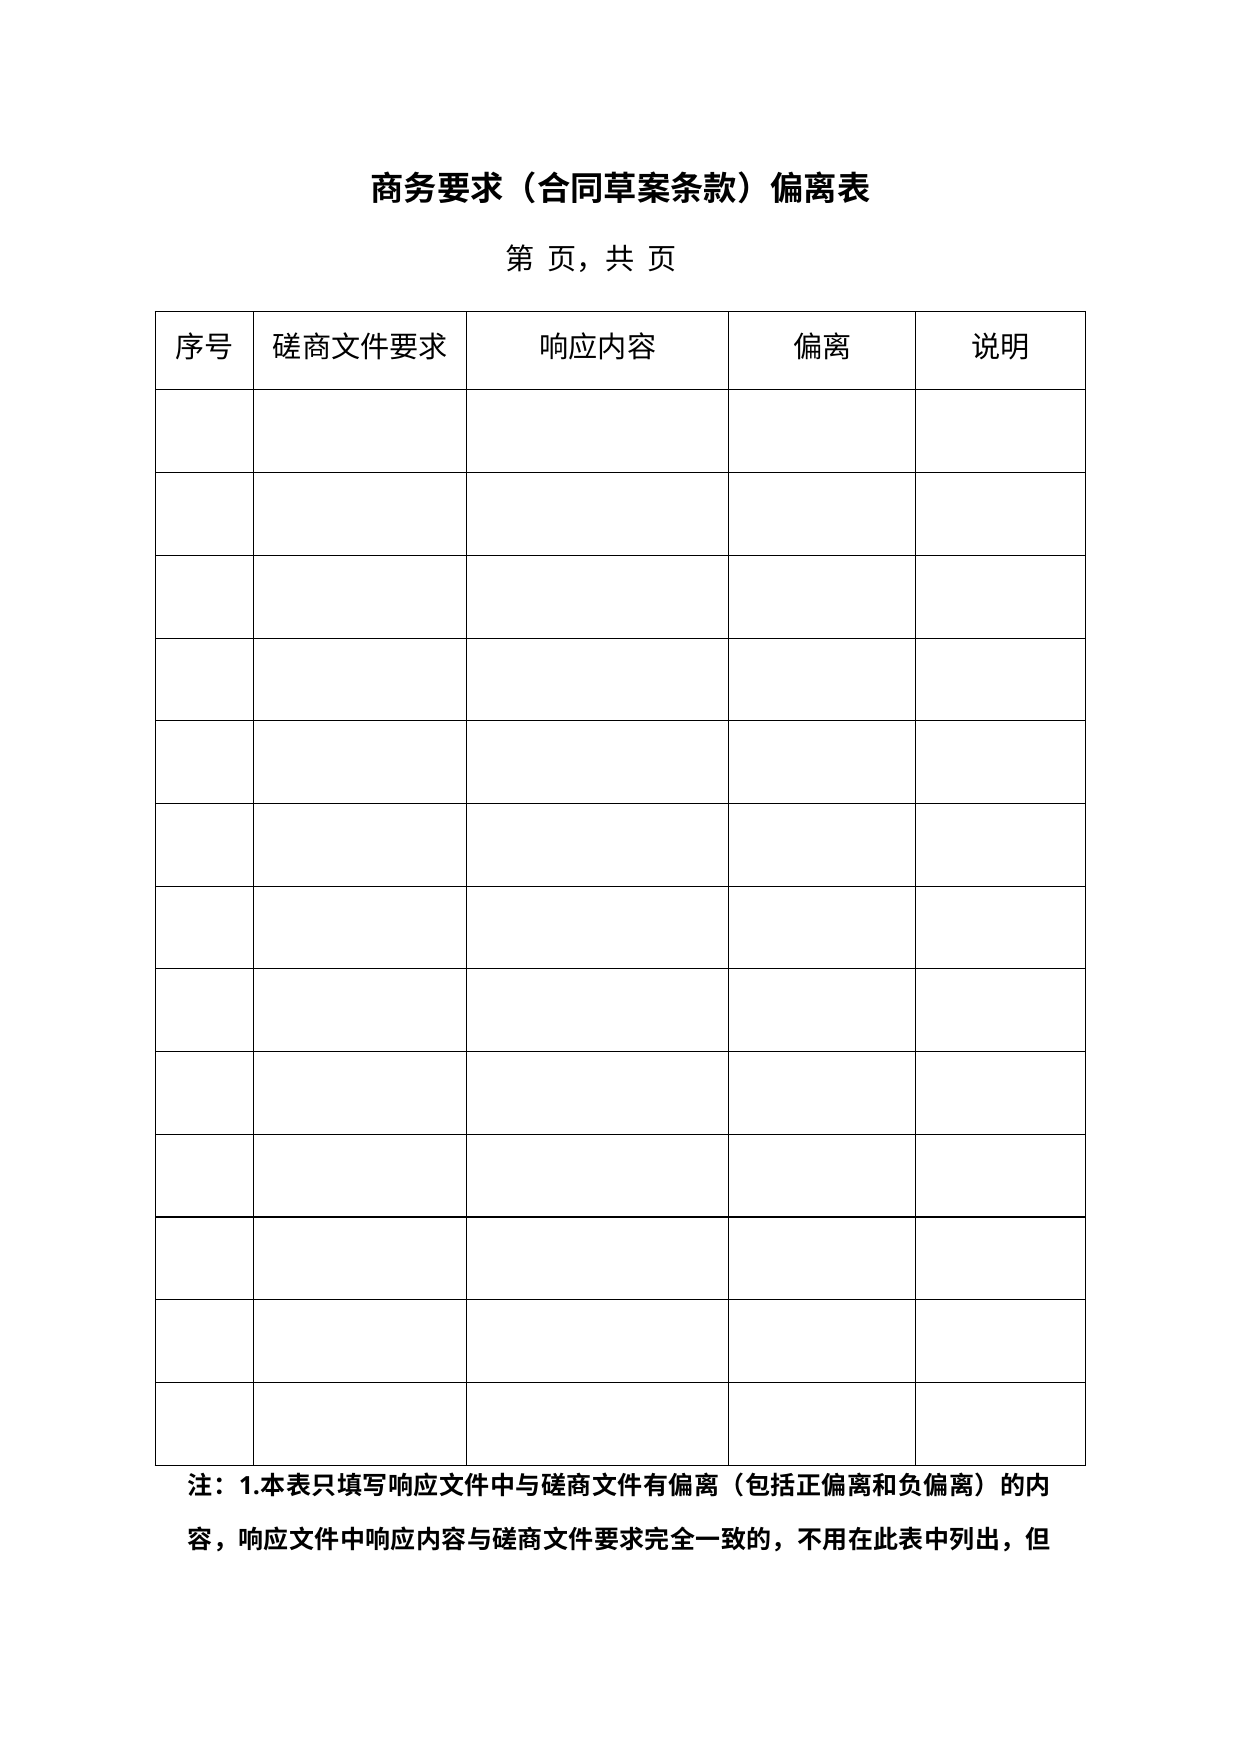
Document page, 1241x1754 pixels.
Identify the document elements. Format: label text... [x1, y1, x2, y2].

table_cell [254, 1218, 466, 1299]
table_cell [467, 1218, 728, 1299]
table_cell [729, 804, 915, 886]
table_header 磋商文件要求 [254, 312, 466, 389]
table_cell [729, 473, 915, 555]
table_header 序号 [156, 312, 253, 389]
table_cell [729, 639, 915, 720]
table_header 偏离 [729, 312, 915, 389]
table_cell [916, 1300, 1085, 1382]
table_cell [467, 1383, 728, 1464]
table_cell [156, 1052, 253, 1134]
table_cell [916, 390, 1085, 472]
table_cell [156, 1300, 253, 1382]
table_cell [254, 1052, 466, 1134]
table_cell [254, 721, 466, 803]
table_cell [729, 887, 915, 968]
table_cell [467, 473, 728, 555]
table_cell [467, 1052, 728, 1134]
table_cell [156, 473, 253, 555]
table_cell [254, 887, 466, 968]
table_cell [729, 1383, 915, 1464]
text 商务要求（合同草案条款）偏离表 [187, 162, 1053, 210]
table_cell [467, 390, 728, 472]
table_cell [467, 639, 728, 720]
table_cell [916, 887, 1085, 968]
table_cell [467, 804, 728, 886]
table_cell [467, 969, 728, 1051]
table_cell [254, 473, 466, 555]
table_cell [156, 887, 253, 968]
table_cell [729, 1052, 915, 1134]
table_cell [916, 721, 1085, 803]
table_cell [467, 1300, 728, 1382]
table_cell [254, 639, 466, 720]
table_cell [729, 390, 915, 472]
table_cell [916, 639, 1085, 720]
table_cell [916, 556, 1085, 637]
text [187, 1466, 1053, 1556]
table_cell [156, 556, 253, 637]
table_cell [254, 804, 466, 886]
table_cell [467, 556, 728, 637]
table_cell [156, 804, 253, 886]
table_cell [156, 969, 253, 1051]
table_cell [916, 1383, 1085, 1464]
table_cell [916, 1218, 1085, 1299]
table_header 响应内容 [467, 312, 728, 389]
table_cell [729, 1218, 915, 1299]
table_cell [916, 969, 1085, 1051]
table_cell [467, 721, 728, 803]
table_cell [156, 639, 253, 720]
table_cell [254, 1135, 466, 1216]
table_cell [916, 1135, 1085, 1216]
table_cell [916, 804, 1085, 886]
text 第 页，共 页 [187, 224, 1053, 289]
table_cell [156, 721, 253, 803]
table_cell [729, 556, 915, 637]
table_cell [254, 1383, 466, 1464]
table_cell [156, 390, 253, 472]
table_cell [467, 887, 728, 968]
table_cell [254, 390, 466, 472]
table_cell [729, 1135, 915, 1216]
table_cell [156, 1383, 253, 1464]
table_cell [916, 473, 1085, 555]
table_cell [156, 1218, 253, 1299]
table_cell [916, 1052, 1085, 1134]
table_header 说明 [916, 312, 1085, 389]
table_cell [156, 1135, 253, 1216]
table_cell [729, 721, 915, 803]
table_cell [254, 556, 466, 637]
table_cell [467, 1135, 728, 1216]
table_cell [729, 969, 915, 1051]
table_cell [254, 1300, 466, 1382]
table_cell [729, 1300, 915, 1382]
table_cell [254, 969, 466, 1051]
